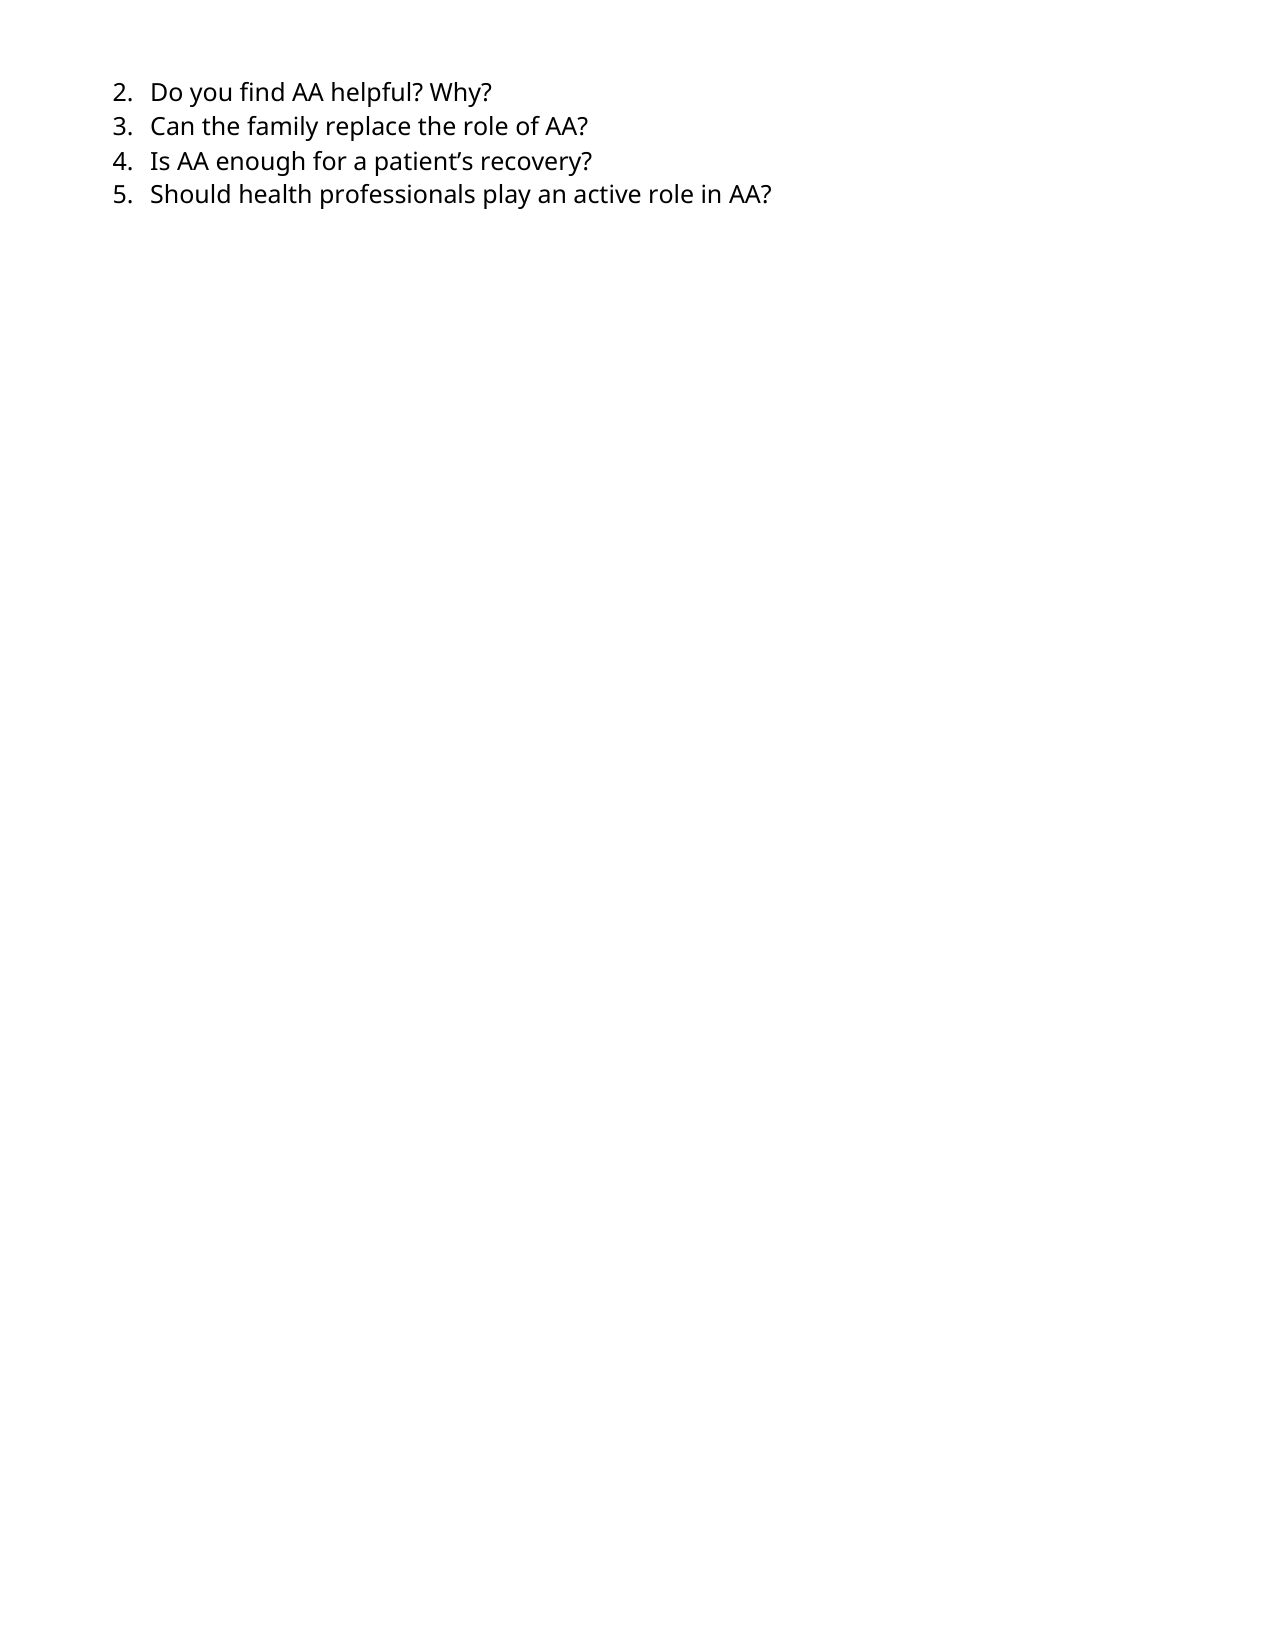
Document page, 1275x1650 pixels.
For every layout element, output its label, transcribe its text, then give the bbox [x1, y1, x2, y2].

list Is AA enough for a patient’s recovery? [112, 143, 1200, 177]
list Can the family replace the role of AA? [112, 109, 1200, 143]
list Do you find AA helpful? Why? [112, 75, 1200, 109]
list Should health professionals play an active role in AA? [112, 177, 1200, 211]
